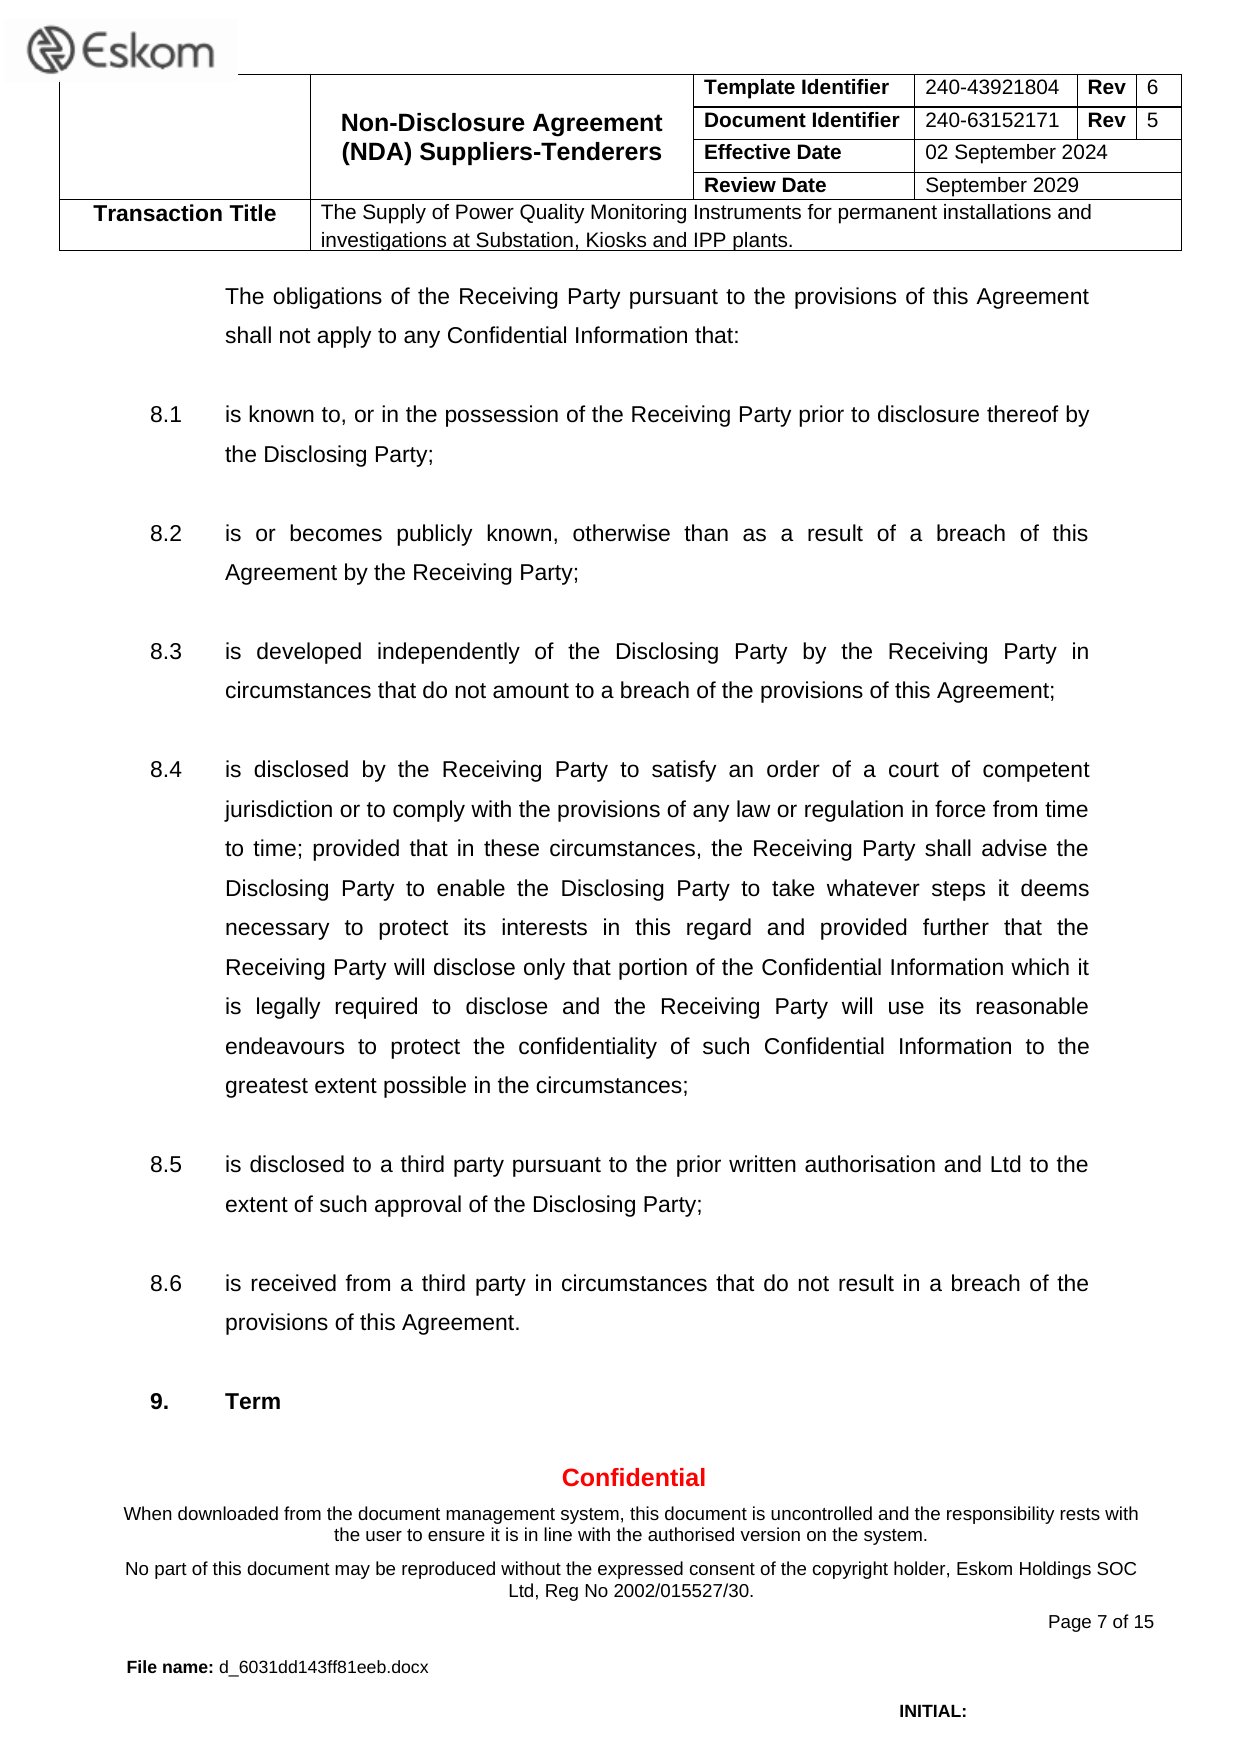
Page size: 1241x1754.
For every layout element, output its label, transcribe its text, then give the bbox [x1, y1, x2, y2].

text 8.2 is or becomes publicly known, otherwise than as a result of a breach of this Agreement by the Receiving Party; [150, 519, 1090, 585]
text 8.1 is known to, or in the possession of the Receiving Party prior to disclosure thereof by the Disclosing Party; [150, 401, 1090, 467]
text 8.5 is disclosed to a third party pursuant to the prior written authorisation and Ltd to the extent of such approval of the Disclosing Party; [150, 1151, 1090, 1217]
text 9. Term [150, 1388, 1090, 1414]
text 8.6 is received from a third party in circumstances that do not result in a breach of the provisions of this Agreement. [150, 1269, 1090, 1335]
text The obligations of the Receiving Party pursuant to the provisions of this Agreement shall not apply to any Confidential Information that: [150, 283, 1090, 348]
text 8.3 is developed independently of the Disclosing Party by the Receiving Party in circumstances that do not amount to a breach of the provisions of this Agreement; [150, 638, 1090, 704]
text 8.4 is disclosed by the Receiving Party to satisfy an order of a court of competent jurisdiction or to comply with the provisions of any law or regulation in force from time to time; provided that in these circumstances, the Receiving Party shall advise the Disclosing Party to enable the Disclosing Party to take whatever steps it deems necessary to protect its interests in this regard and provided further that the Receiving Party will disclose only that portion of the Confidential Information which it is legally required to disclose and the Receiving Party will use its reasonable endeavours to protect the confidentiality of such Confidential Information to the greatest extent possible in the circumstances; [150, 756, 1090, 1098]
